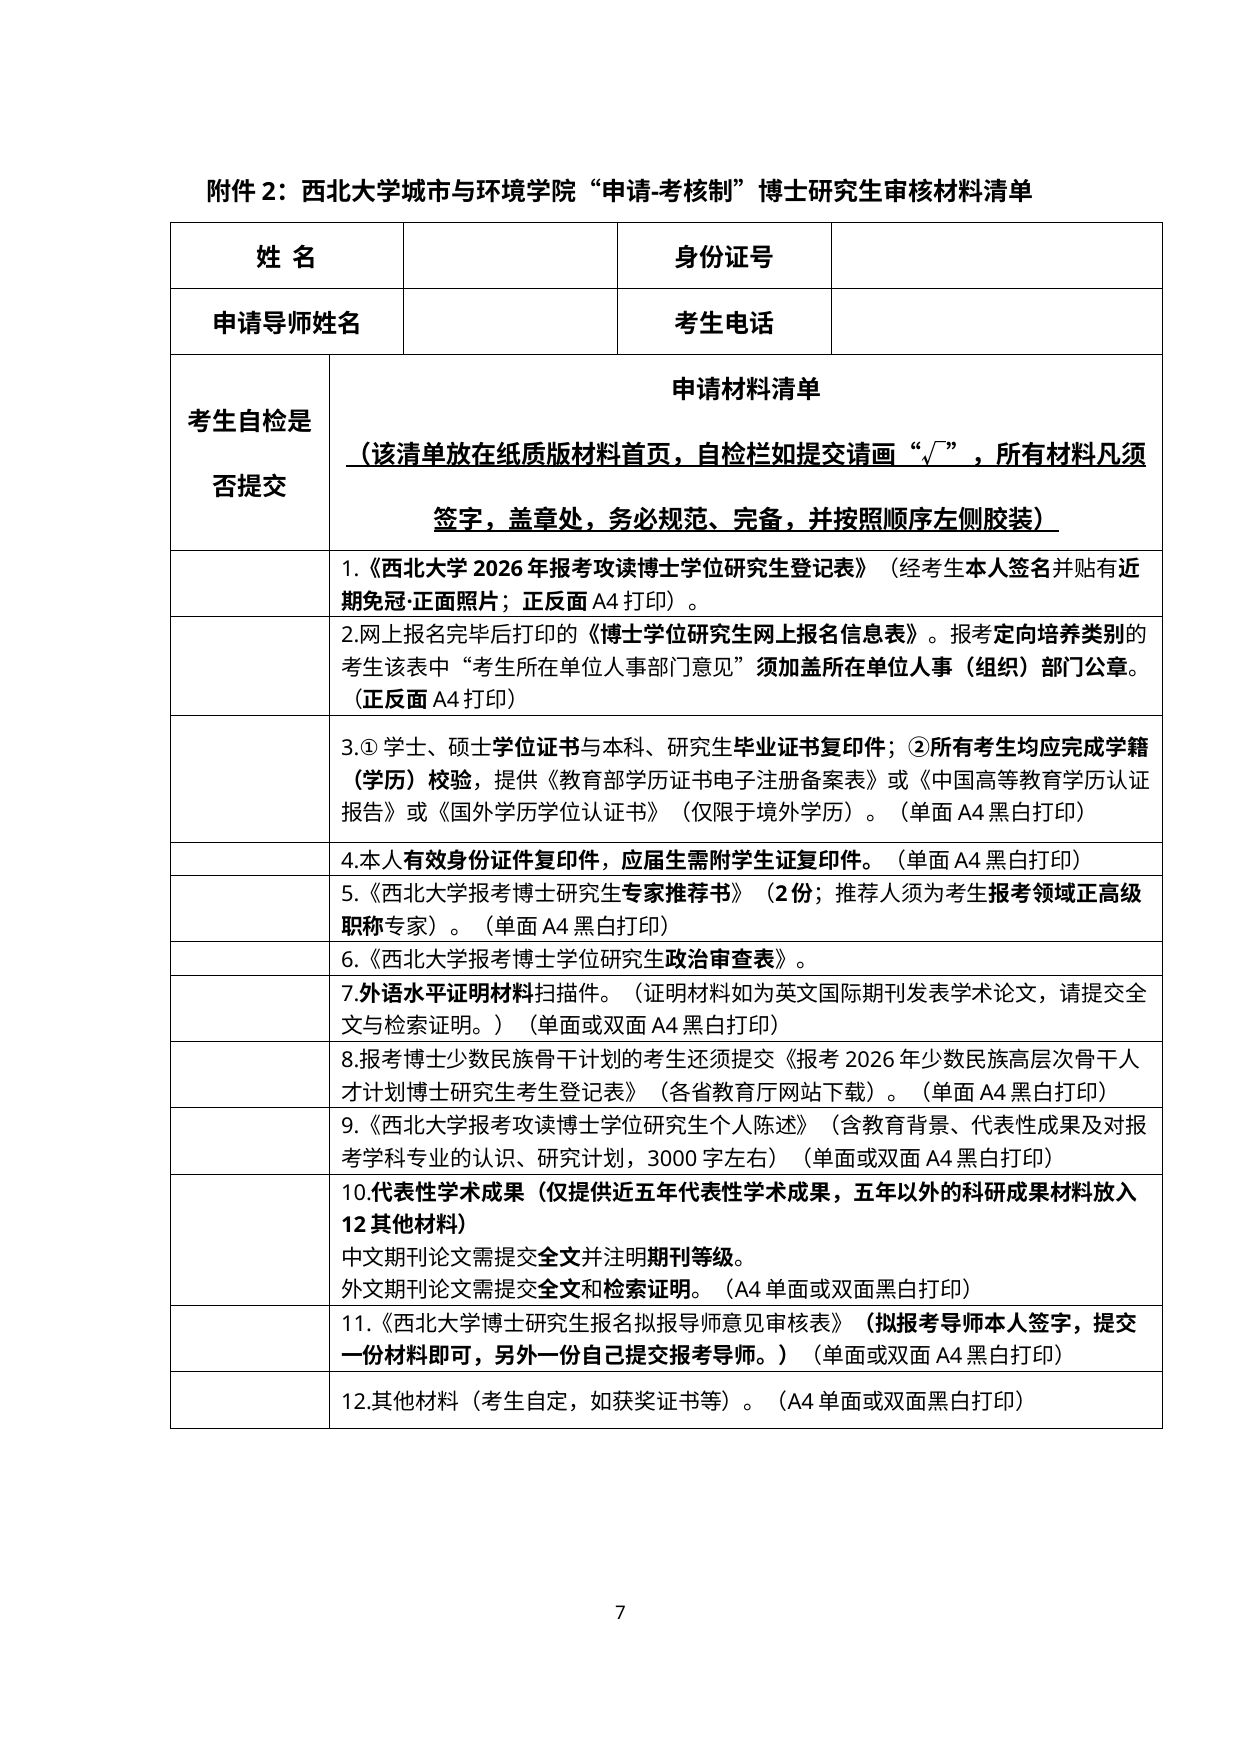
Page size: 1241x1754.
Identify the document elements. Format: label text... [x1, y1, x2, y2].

table_cell [171, 716, 329, 842]
table_cell [171, 1175, 329, 1305]
table_cell 10.代表性学术成果（仅提供近五年代表性学术成果，五年以外的科研成果材料放入12其他材料） 中文期刊论文需提交全文并注明期刊等级。 外文期刊论文需提交全文和检索证明。（A4单面或双面黑白打印） [330, 1175, 1162, 1305]
table_cell 5.《西北大学报考博士研究生专家推荐书》（2份；推荐人须为考生报考领域正高级职称专家）。（单面A4黑白打印） [330, 876, 1162, 941]
table_cell 7.外语水平证明材料扫描件。（证明材料如为英文国际期刊发表学术论文，请提交全文与检索证明。）（单面或双面A4黑白打印） [330, 976, 1162, 1041]
table_cell 12.其他材料（考生自定，如获奖证书等）。（A4单面或双面黑白打印） [330, 1372, 1162, 1427]
text 附件2：西北大学城市与环境学院“申请-考核制”博士研究生审核材料清单 [170, 157, 1070, 222]
table_cell 6.《西北大学报考博士学位研究生政治审查表》。 [330, 942, 1162, 975]
table_header [404, 223, 617, 288]
table_header 身份证号 [618, 223, 831, 288]
table_cell [171, 617, 329, 714]
table_header [832, 223, 1162, 288]
table_cell 考生电话 [618, 289, 831, 354]
table_cell 申请材料清单 （该清单放在纸质版材料首页，自检栏如提交请画“√”，所有材料凡须签字，盖章处，务必规范、完备，并按照顺序左侧胶装） [330, 355, 1162, 550]
table_cell [171, 843, 329, 875]
table_cell [171, 942, 329, 975]
table_cell 申请导师姓名 [171, 289, 403, 354]
table_header 姓 名 [171, 223, 403, 288]
table_cell [171, 1108, 329, 1174]
table_cell 考生自检是否提交 [171, 355, 329, 550]
table_cell [171, 876, 329, 941]
table_cell [171, 1372, 329, 1427]
table_cell 8.报考博士少数民族骨干计划的考生还须提交《报考2026年少数民族高层次骨干人才计划博士研究生考生登记表》（各省教育厅网站下载）。（单面A4黑白打印） [330, 1042, 1162, 1107]
table_cell 2.网上报名完毕后打印的《博士学位研究生网上报名信息表》。报考定向培养类别的考生该表中“考生所在单位人事部门意见”须加盖所在单位人事（组织）部门公章。（正反面A4打印） [330, 617, 1162, 714]
table_cell [171, 1306, 329, 1371]
table_cell [832, 289, 1162, 354]
table_cell 3.①学士、硕士学位证书与本科、研究生毕业证书复印件；②所有考生均应完成学籍（学历）校验，提供《教育部学历证书电子注册备案表》或《中国高等教育学历认证报告》或《国外学历学位认证书》（仅限于境外学历）。（单面A4黑白打印） [330, 716, 1162, 842]
table_cell [171, 976, 329, 1041]
table_cell [171, 1042, 329, 1107]
table_cell [171, 551, 329, 616]
table_cell 9.《西北大学报考攻读博士学位研究生个人陈述》（含教育背景、代表性成果及对报考学科专业的认识、研究计划，3000 字左右）（单面或双面A4黑白打印） [330, 1108, 1162, 1174]
table_cell 1.《西北大学2026年报考攻读博士学位研究生登记表》（经考生本人签名并贴有近期免冠·正面照片；正反面A4打印）。 [330, 551, 1162, 616]
table_cell [404, 289, 617, 354]
table_cell 11.《西北大学博士研究生报名拟报导师意见审核表》（拟报考导师本人签字，提交一份材料即可，另外一份自己提交报考导师。）（单面或双面A4黑白打印） [330, 1306, 1162, 1371]
table_cell 4.本人有效身份证件复印件，应届生需附学生证复印件。（单面A4黑白打印） [330, 843, 1162, 875]
